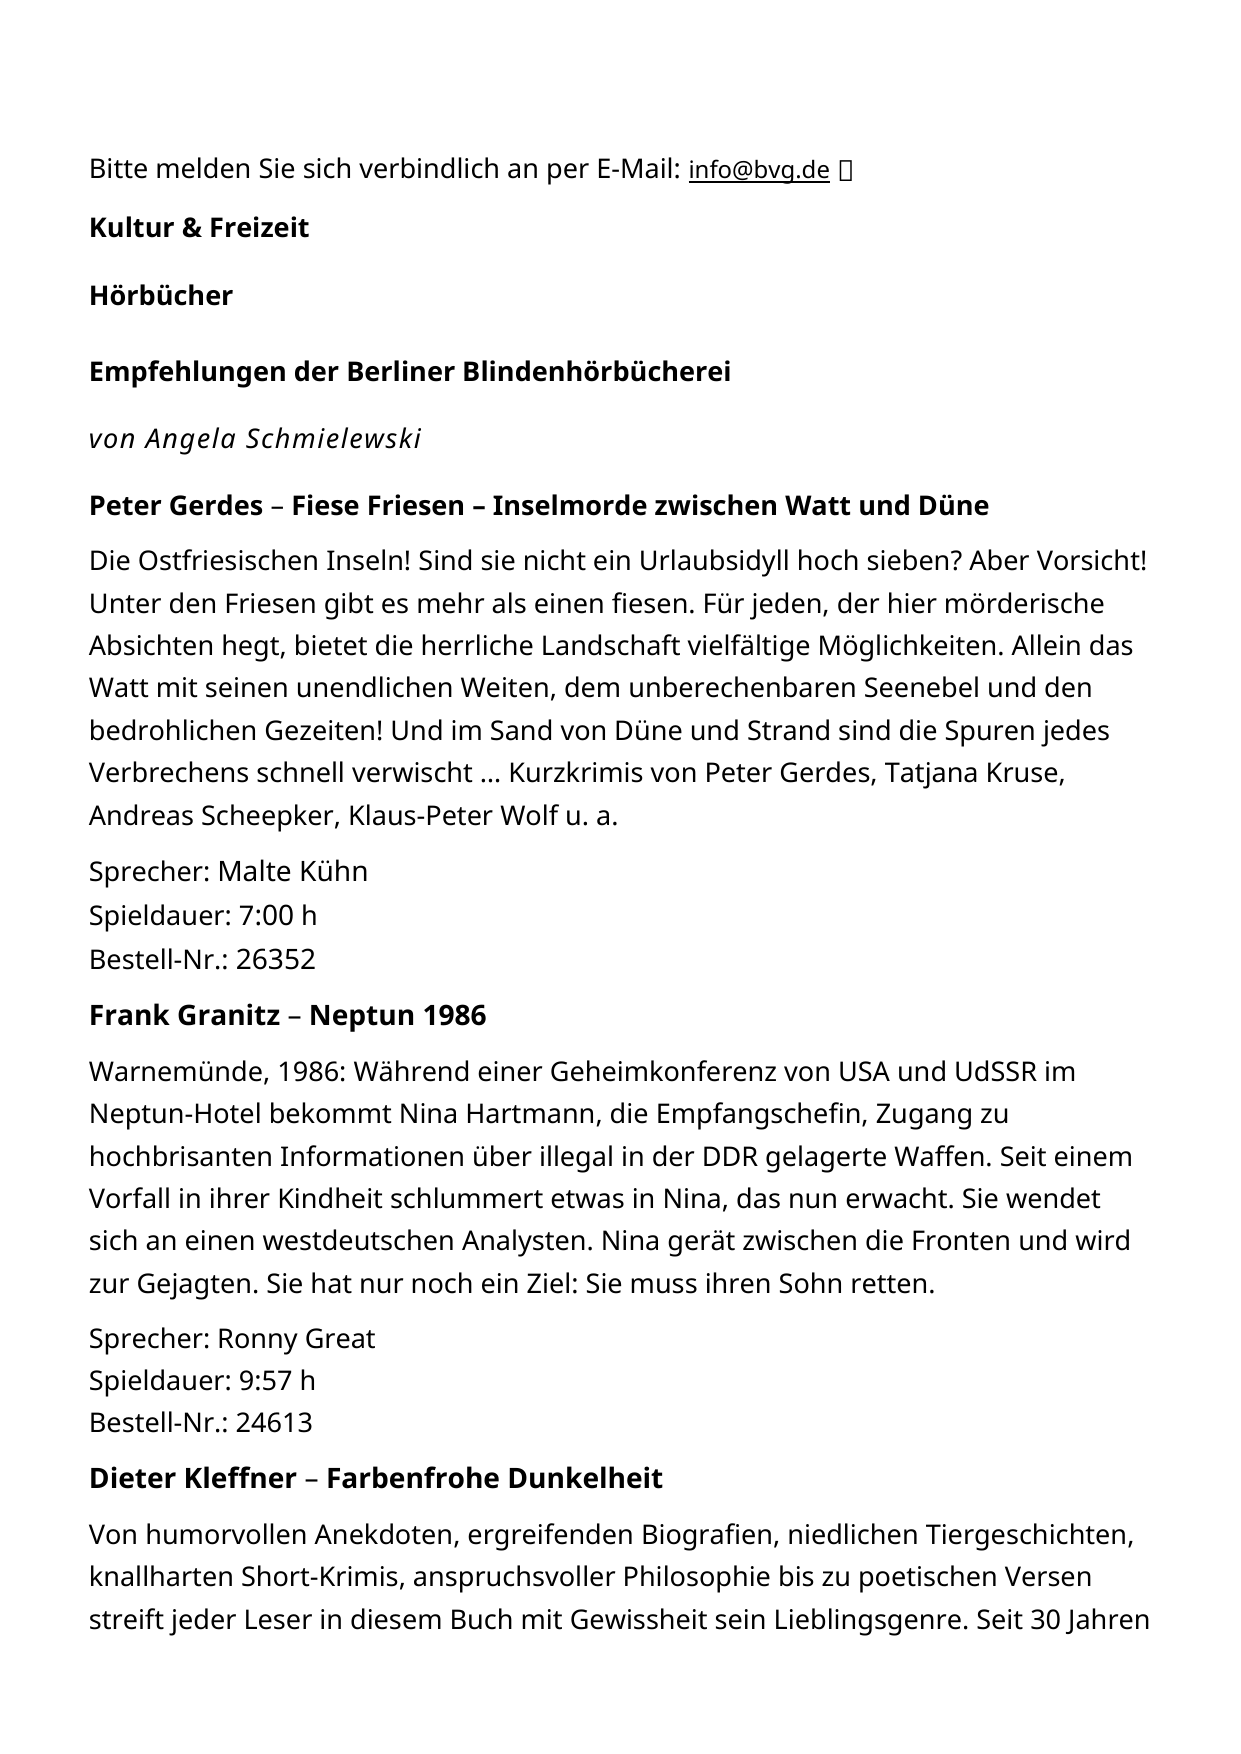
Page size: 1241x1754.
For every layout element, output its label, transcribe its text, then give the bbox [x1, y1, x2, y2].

subtitle Hörbücher [89, 276, 1152, 313]
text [89, 1515, 1152, 1637]
text Dieter Kleffner – Farbenfrohe Dunkelheit [89, 1459, 1152, 1497]
text Warnemünde, 1986: Während einer Geheimkonferenz von USA und UdSSR im Neptun-Hotel bekommt Nina Hartmann, die Empfangschefin, Zugang zu hochbrisanten Informationen über illegal in der DDR gelagerte Waffen. Seit einem Vorfall in ihrer Kindheit schlummert etwas in Nina, das nun erwacht. Sie wendet sich an einen westdeutschen Analysten. Nina gerät zwischen die Fronten und wird zur Gejagten. Sie hat nur noch ein Ziel: Sie muss ihren Sohn retten. [89, 1052, 1152, 1301]
subtitle Kultur & Freizeit [89, 209, 1152, 246]
subtitle Empfehlungen der Berliner Blindenhörbücherei [89, 352, 1152, 389]
text Frank Granitz – Neptun 1986 [89, 996, 1152, 1034]
text Sprecher: Malte Kühn Spieldauer: 7:00 h Bestell-Nr.: 26352 [89, 851, 1152, 977]
text Peter Gerdes – Fiese Friesen – Inselmorde zwischen Watt und Düne [89, 487, 1152, 524]
text Bitte melden Sie sich verbindlich an per E-Mail: info@bvg.de  [89, 148, 1152, 190]
text Sprecher: Ronny Great Spieldauer: 9:57 h Bestell-Nr.: 24613 [89, 1319, 1152, 1441]
subtitle von Angela Schmielewski [89, 419, 1152, 456]
text Die Ostfriesischen Inseln! Sind sie nicht ein Urlaubsidyll hoch sieben? Aber Vorsicht! Unter den Friesen gibt es mehr als einen fiesen. Für jeden, der hier mörderische Absichten hegt, bietet die herrliche Landschaft vielfältige Möglichkeiten. Allein das Watt mit seinen unendlichen Weiten, dem unberechenbaren Seenebel und den bedrohlichen Gezeiten! Und im Sand von Düne und Strand sind die Spuren jedes Verbrechens schnell verwischt … Kurzkrimis von Peter Gerdes, Tatjana Kruse, Andreas Scheepker, Klaus-Peter Wolf u. a. [89, 542, 1152, 833]
